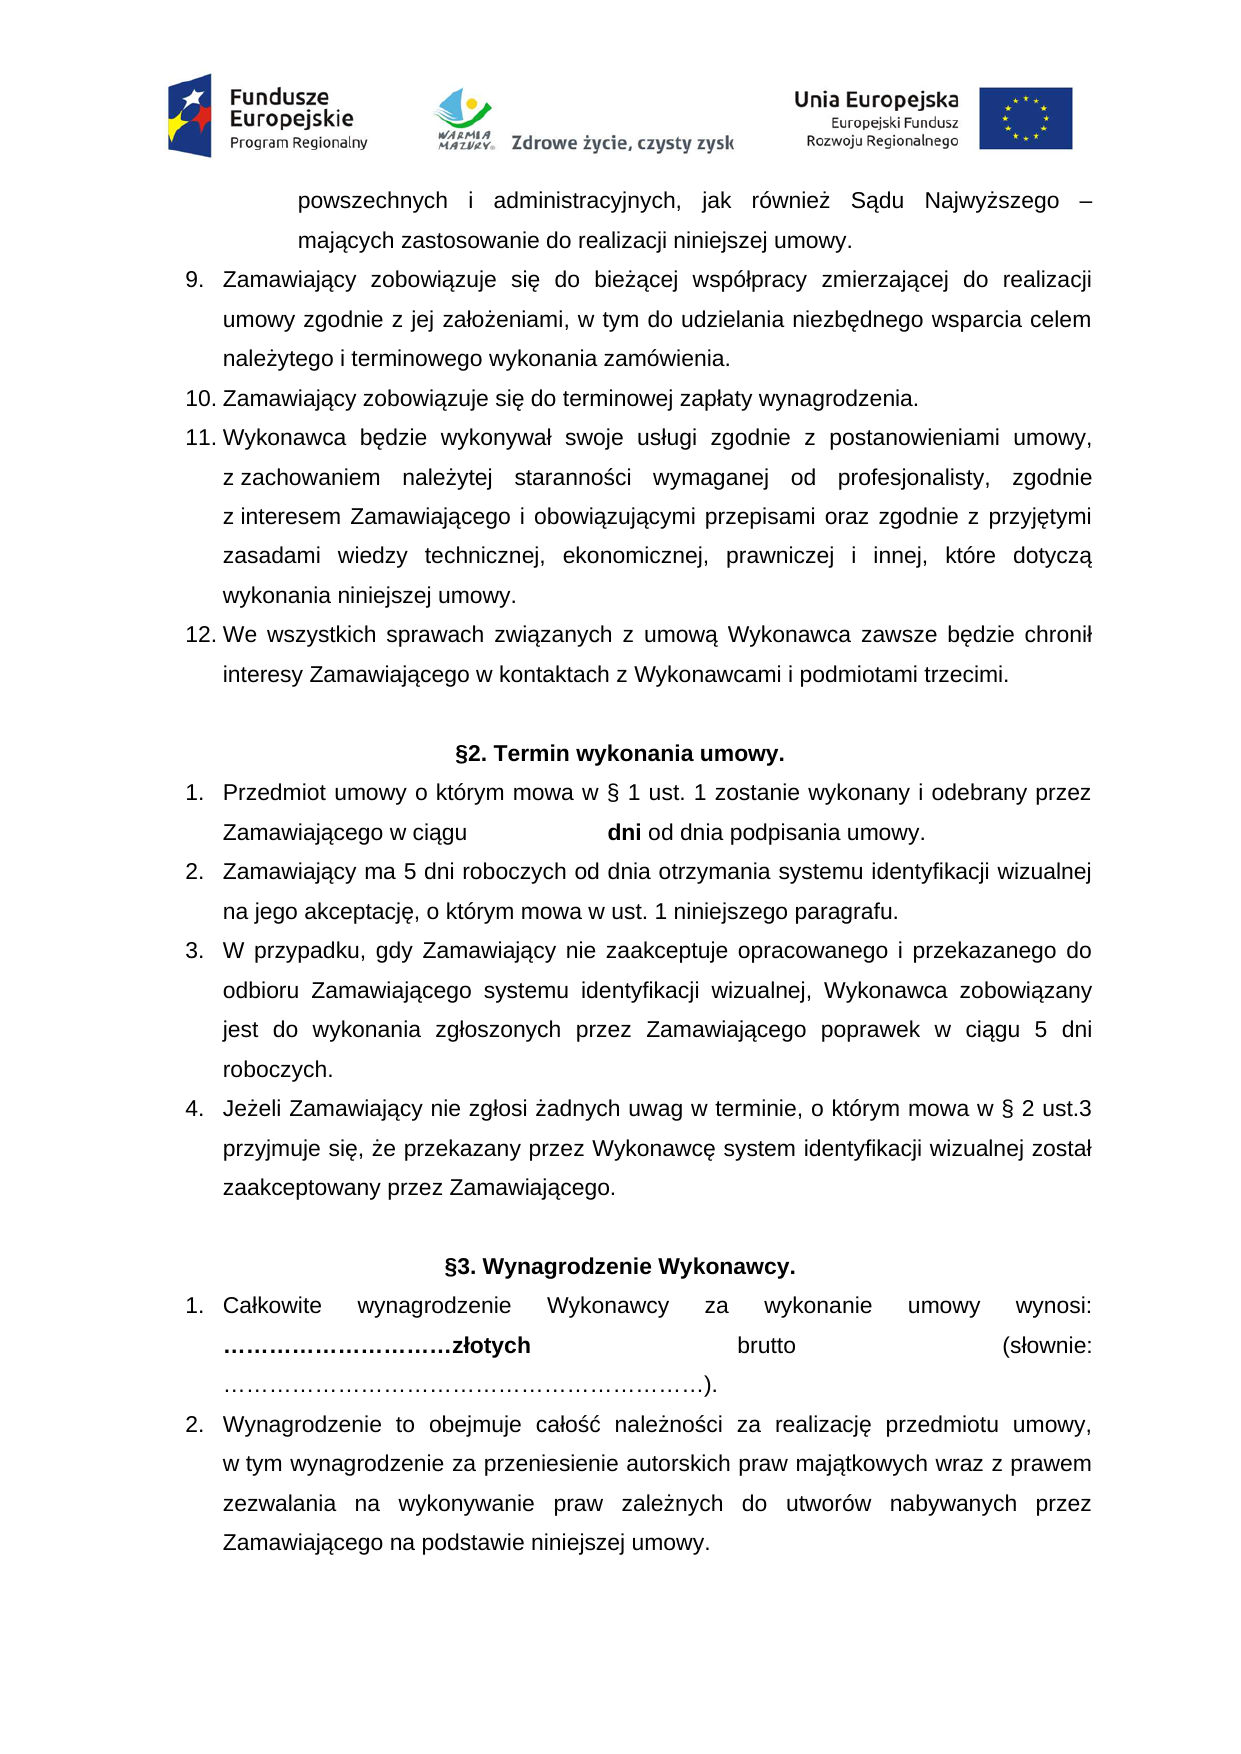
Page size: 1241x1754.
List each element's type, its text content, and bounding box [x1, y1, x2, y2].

text §2. Termin wykonania umowy. [148, 740, 1093, 766]
list Zamawiający zobowiązuje się do terminowej zapłaty wynagrodzenia. [185, 384, 1093, 411]
list Całkowite wynagrodzenie Wykonawcy za wykonanie umowy wynosi: …………………………złotych brutto (słownie: ………………………………………………………). [185, 1292, 1093, 1398]
text §3. Wynagrodzenie Wykonawcy. [148, 1253, 1093, 1279]
list W przypadku, gdy Zamawiający nie zaakceptuje opracowanego i przekazanego do odbioru Zamawiającego systemu identyfikacji wizualnej, Wykonawca zobowiązany jest do wykonania zgłoszonych przez Zamawiającego poprawek w ciągu 5 dni roboczych. [185, 937, 1093, 1082]
list Zamawiający ma 5 dni roboczych od dnia otrzymania systemu identyfikacji wizualnej na jego akceptację, o którym mowa w ust. 1 niniejszego paragrafu. [185, 858, 1093, 924]
list Przedmiot umowy o którym mowa w § 1 ust. 1 zostanie wykonany i odebrany przez Zamawiającego w ciągu dni od dnia podpisania umowy. [185, 779, 1093, 845]
list Wynagrodzenie to obejmuje całość należności za realizację przedmiotu umowy, w tym wynagrodzenie za przeniesienie autorskich praw majątkowych wraz z prawem zezwalania na wykonywanie praw zależnych do utworów nabywanych przez Zamawiającego na podstawie niniejszej umowy. [185, 1411, 1093, 1556]
list Wykonawca będzie wykonywał swoje usługi zgodnie z postanowieniami umowy, z zachowaniem należytej staranności wymaganej od profesjonalisty, zgodnie z interesem Zamawiającego i obowiązującymi przepisami oraz zgodnie z przyjętymi zasadami wiedzy technicznej, ekonomicznej, prawniczej i innej, które dotyczą wykonania niniejszej umowy. [185, 424, 1093, 608]
list We wszystkich sprawach związanych z umową Wykonawca zawsze będzie chronił interesy Zamawiającego w kontaktach z Wykonawcami i podmiotami trzecimi. [185, 621, 1093, 687]
list Jeżeli Zamawiający nie zgłosi żadnych uwag w terminie, o którym mowa w § 2 ust.3 przyjmuje się, że przekazany przez Wykonawcę system identyfikacji wizualnej został zaakceptowany przez Zamawiającego. [185, 1095, 1093, 1200]
picture [147, 53, 1087, 175]
list Zamawiający zobowiązuje się do bieżącej współpracy zmierzającej do realizacji umowy zgodnie z jej założeniami, w tym do udzielania niezbędnego wsparcia celem należytego i terminowego wykonania zamówienia. [185, 266, 1093, 371]
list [260, 148, 1093, 253]
